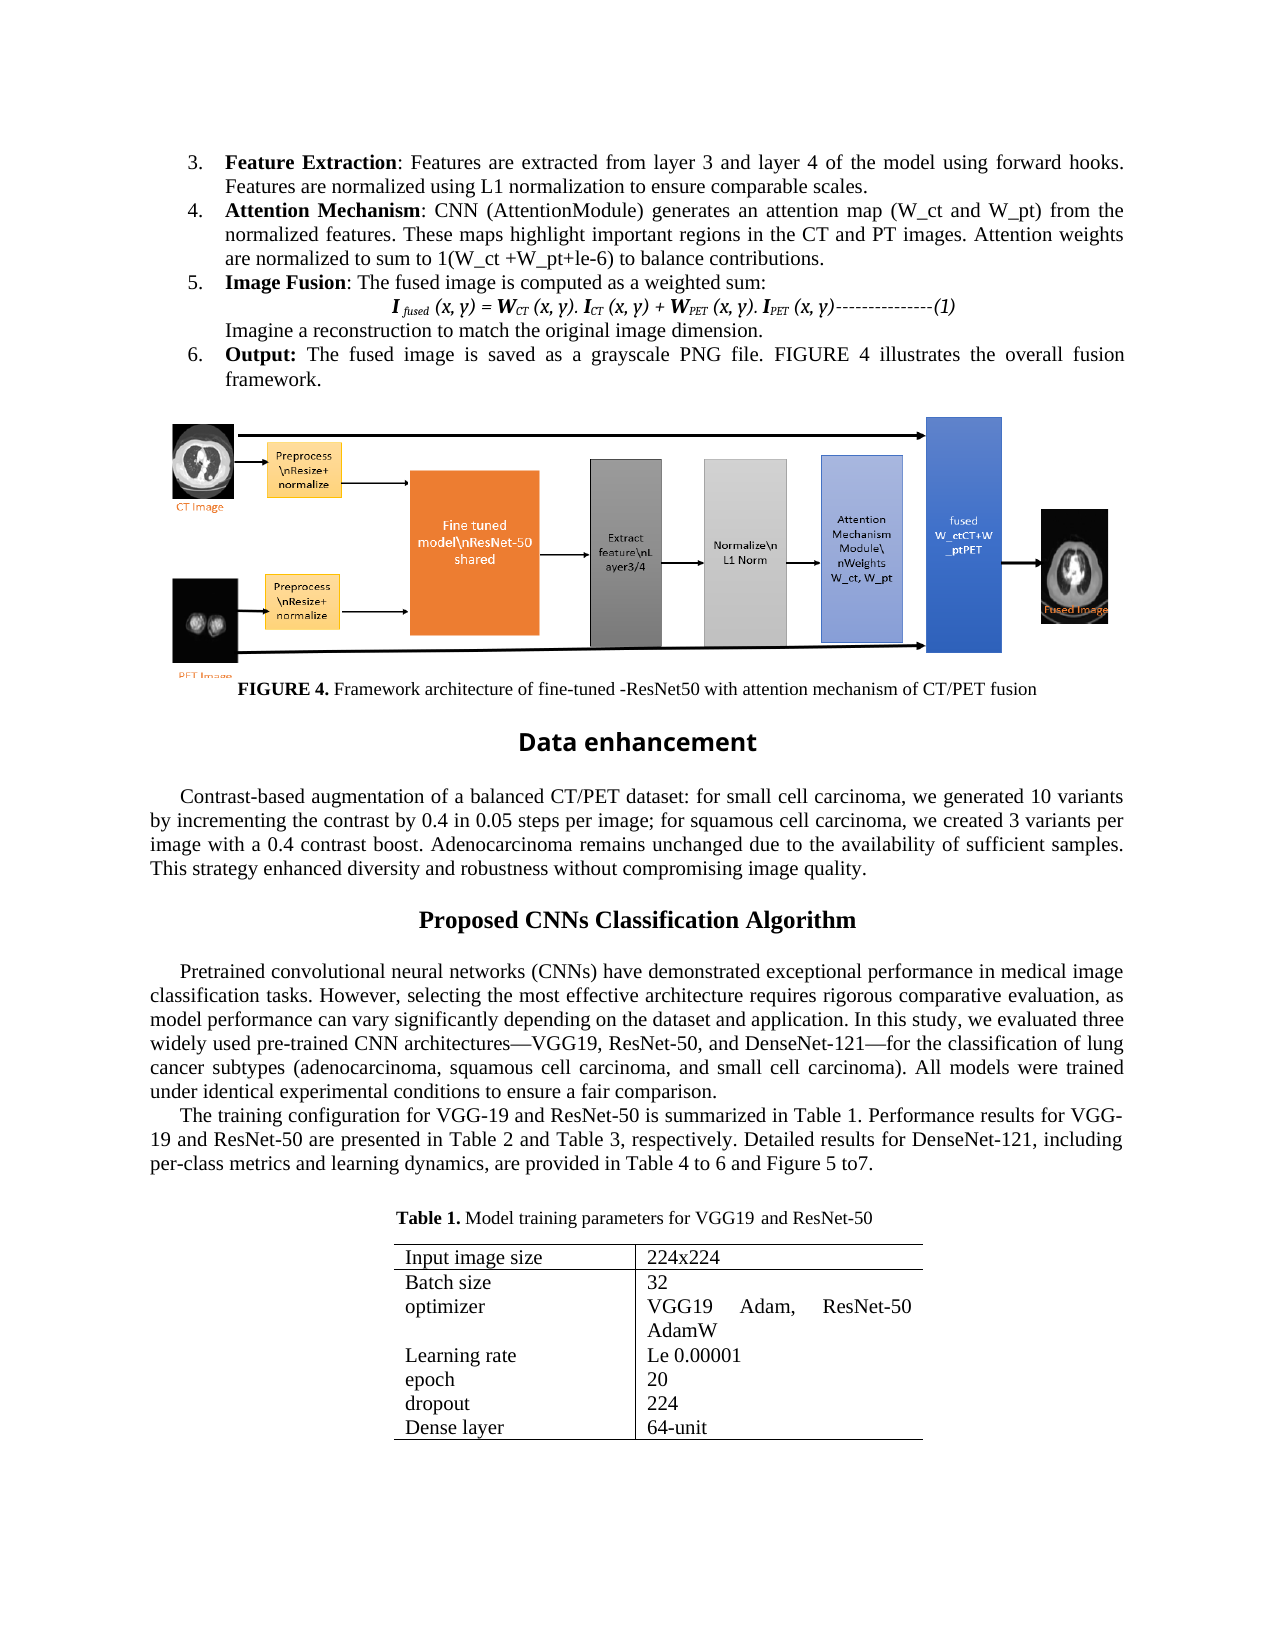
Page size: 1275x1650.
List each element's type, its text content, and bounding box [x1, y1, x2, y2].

text Contrast-based augmentation of a balanced CT/PET dataset: for small cell carcinoma, we generated 10 variants by incrementing the contrast by 0.4 in 0.05 steps per image; for squamous cell carcinoma, we created 3 variants per image with a 0.4 contrast boost. Adenocarcinoma remains unchanged due to the availability of sufficient samples. This strategy enhanced diversity and robustness without compromising image quality. [150, 783, 1125, 880]
list Output: The fused image is saved as a grayscale PNG file. FIGURE 4 illustrates the overall fusion framework. [187, 342, 1125, 391]
text The training configuration for VGG-19 and ResNet-50 is summarized in Table 1. Performance results for VGG-19 and ResNet-50 are presented in Table 2 and Table 3, respectively. Detailed results for DenseNet-121, including per-class metrics and learning dynamics, are provided in Table 4 to 6 and Figure 5 to7. [150, 1103, 1125, 1175]
text Pretrained convolutional neural networks (CNNs) have demonstrated exceptional performance in medical image classification tasks. However, selecting the most effective architecture requires rigorous comparative evaluation, as model performance can vary significantly depending on the dataset and application. In this study, we evaluated three widely used pre-trained CNN architectures—VGG19, ResNet-50, and DenseNet-121—for the classification of lung cancer subtypes (adenocarcinoma, squamous cell carcinoma, and small cell carcinoma). All models were trained under identical experimental conditions to ensure a fair comparison. [150, 958, 1125, 1103]
list I fused (x, y) = WCT (x, y). ICT (x, y) + WPET (x, y). IPET (x, y)---------------(1) [225, 294, 1125, 318]
list Imagine a reconstruction to match the original image dimension. [225, 318, 1125, 342]
list Feature Extraction: Features are extracted from layer 3 and layer 4 of the model using forward hooks. Features are normalized using L1 normalization to ensure comparable scales. [187, 150, 1125, 198]
picture [166, 414, 1109, 678]
text FIGURE 4. Framework architecture of fine-tuned -ResNet50 with attention mechanism of CT/PET fusion [150, 678, 1125, 699]
text Data enhancement [150, 724, 1125, 758]
list Attention Mechanism: CNN (AttentionModule) generates an attention map (W_ct and W_pt) from the normalized features. These maps highlight important regions in the CT and PT images. Attention weights are normalized to sum to 1(W_ct +W_pt+le-6) to balance contributions. [187, 198, 1125, 270]
list Image Fusion: The fused image is computed as a weighted sum: [187, 270, 1125, 294]
text Proposed CNNs Classification Algorithm [150, 905, 1125, 933]
